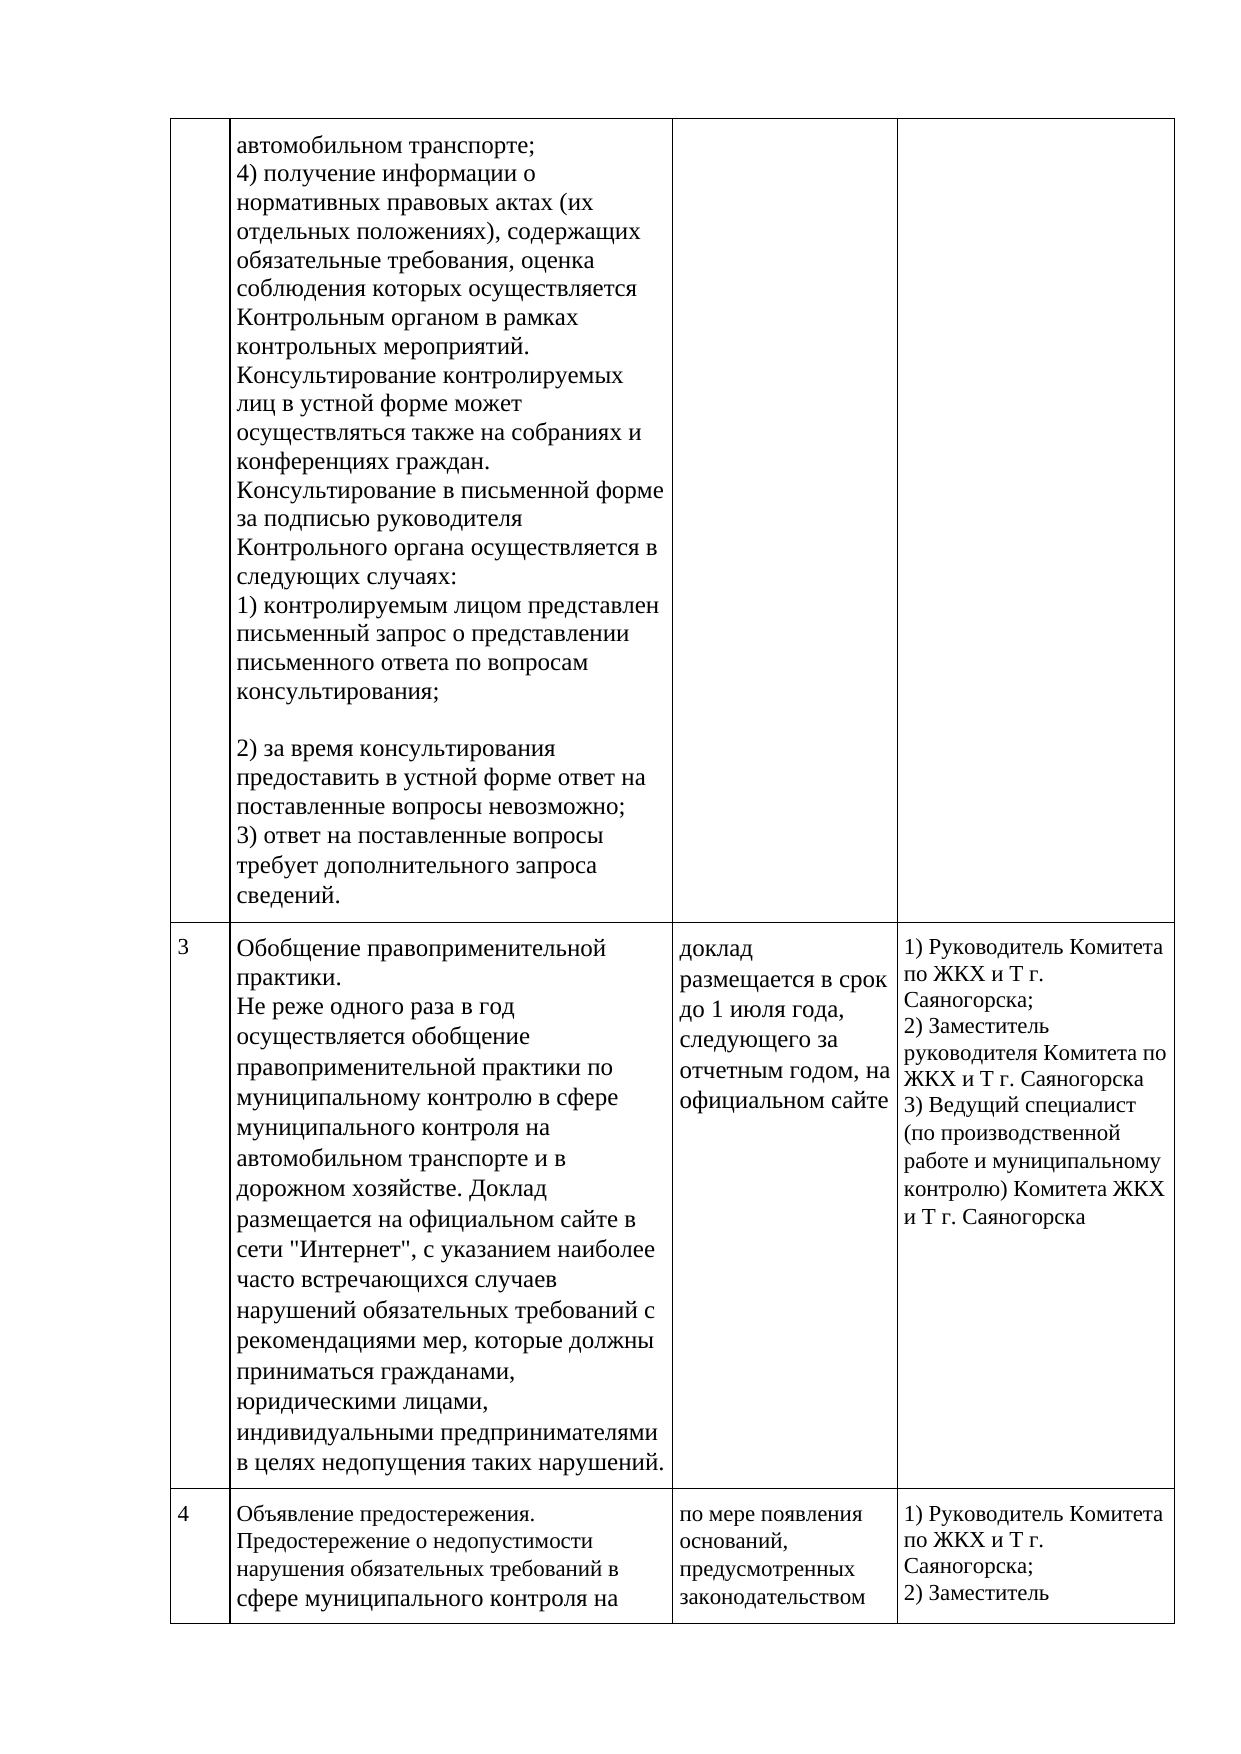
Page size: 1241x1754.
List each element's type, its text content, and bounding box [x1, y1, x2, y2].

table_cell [231, 1489, 672, 1623]
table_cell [898, 1489, 1174, 1623]
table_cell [673, 119, 897, 922]
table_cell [898, 119, 1174, 922]
table_cell 4 [171, 1489, 229, 1623]
table_cell 2 [171, 119, 229, 922]
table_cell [231, 119, 672, 922]
table_cell 3 [171, 923, 229, 1488]
table_cell доклад размещается в срок до 1 июля года, следующего за отчетным годом, на официальном сайте [673, 923, 897, 1488]
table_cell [673, 1489, 897, 1623]
table_cell Обобщение правоприменительной практики. Не реже одного раза в год осуществляется обобщение правоприменительной практики по муниципальному контролю в сфере муниципального контроля на автомобильном транспорте и в дорожном хозяйстве. Доклад размещается на официальном сайте в сети "Интернет", с указанием наиболее часто встречающихся случаев нарушений обязательных требований с рекомендациями мер, которые должны приниматься гражданами, юридическими лицами, индивидуальными предпринимателями в целях недопущения таких нарушений. [231, 923, 672, 1488]
